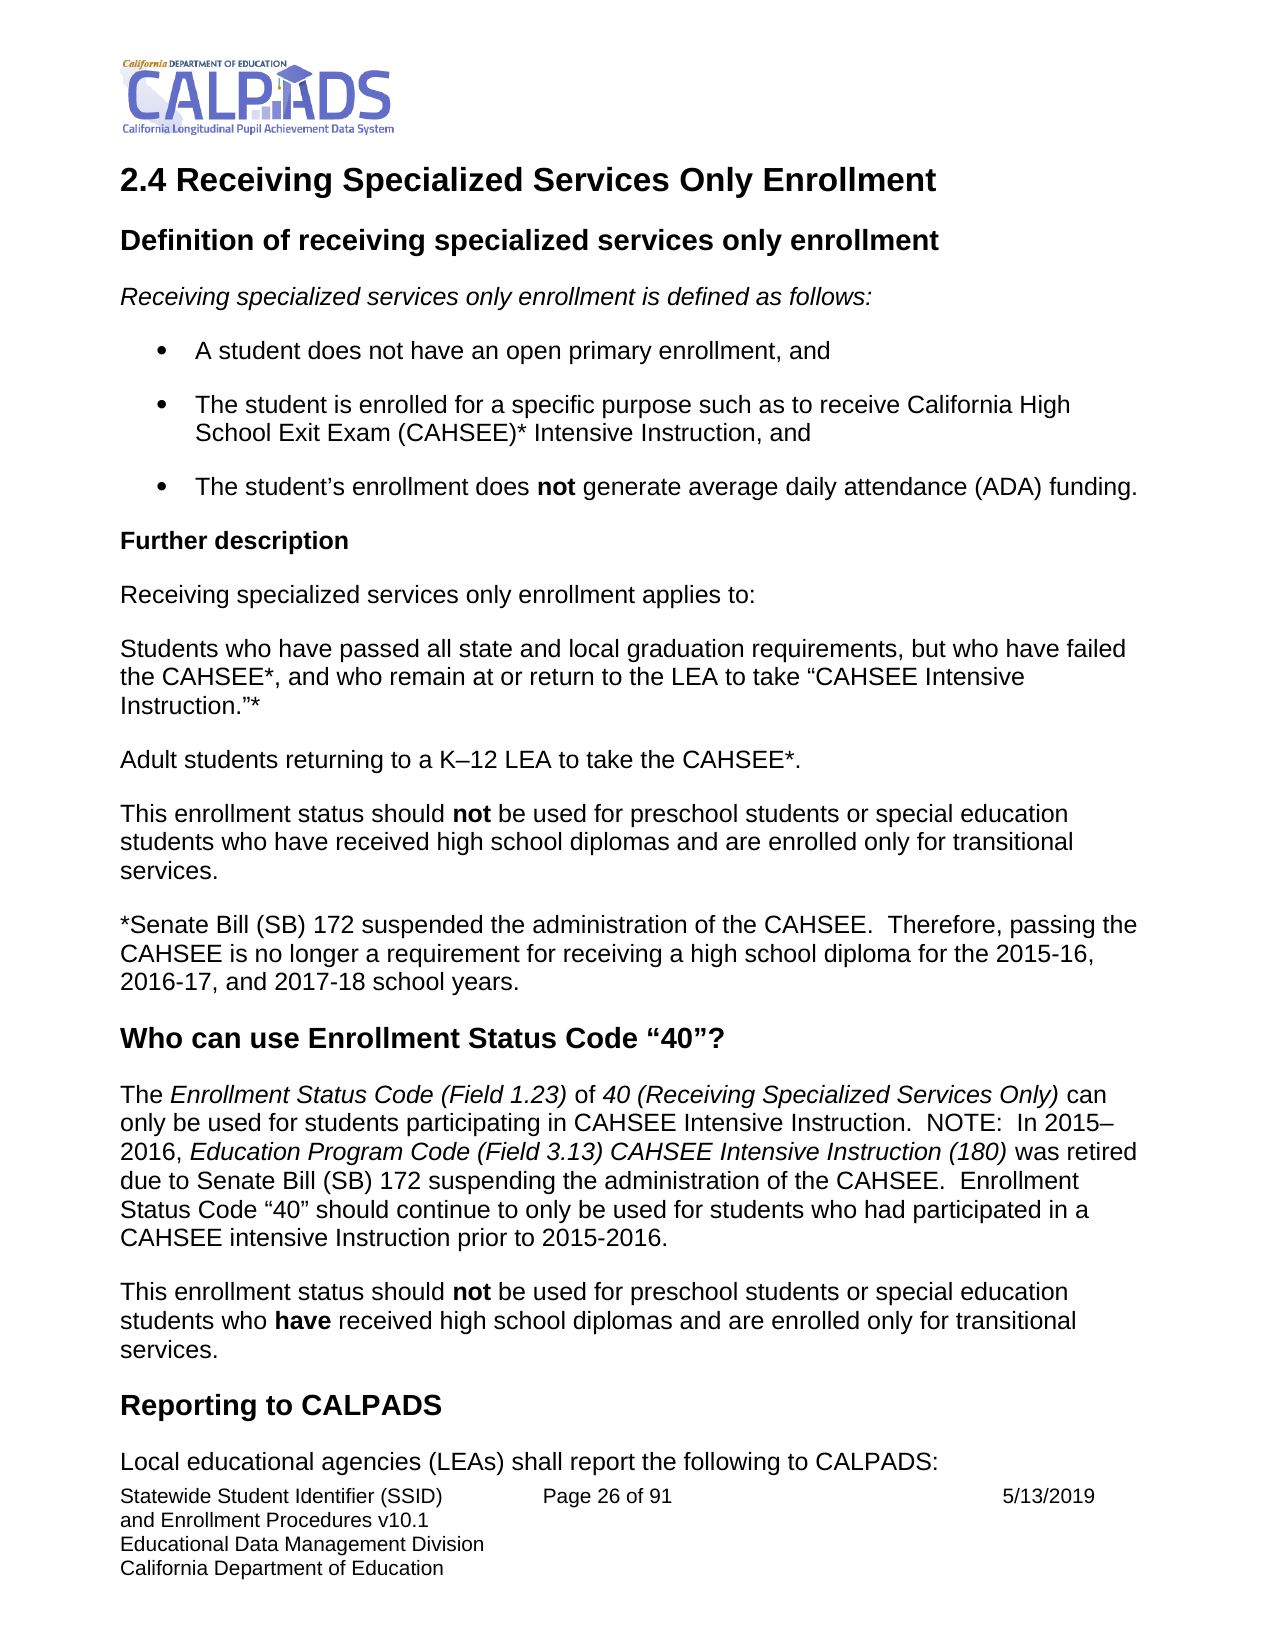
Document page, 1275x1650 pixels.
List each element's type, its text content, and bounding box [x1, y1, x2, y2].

text The Enrollment Status Code (Field 1.23) of 40 (Receiving Specialized Services Only) can only be used for students participating in CAHSEE Intensive Instruction. NOTE: In 2015–2016, Education Program Code (Field 3.13) CAHSEE Intensive Instruction (180) was retired due to Senate Bill (SB) 172 suspending the administration of the CAHSEE. Enrollment Status Code “40” should continue to only be used for students who had participated in a CAHSEE intensive Instruction prior to 2015-2016. [120, 1079, 1155, 1252]
picture [120, 60, 404, 135]
text *Senate Bill (SB) 172 suspended the administration of the CAHSEE. Therefore, passing the CAHSEE is no longer a requirement for receiving a high school diploma for the 2015-16, 2016-17, and 2017-18 school years. [120, 910, 1155, 996]
list The student is enrolled for a specific purpose such as to receive California High School Exit Exam (CAHSEE)* Intensive Instruction, and [157, 389, 1155, 447]
subtitle Who can use Enrollment Status Code “40”? [120, 1021, 1155, 1054]
subtitle Definition of receiving specialized services only enrollment [120, 223, 1155, 257]
text This enrollment status should not be used for preschool students or special education students who have received high school diplomas and are enrolled only for transitional services. [120, 798, 1155, 885]
text Students who have passed all state and local graduation requirements, but who have failed the CAHSEE*, and who remain at or return to the LEA to take “CAHSEE Intensive Instruction.”* [120, 633, 1155, 720]
text Adult students returning to a K–12 LEA to take the CAHSEE*. [120, 745, 1155, 773]
text Receiving specialized services only enrollment is defined as follows: [120, 282, 1155, 311]
list A student does not have an open primary enrollment, and [157, 336, 1155, 364]
text This enrollment status should not be used for preschool students or special education students who have received high school diplomas and are enrolled only for transitional services. [120, 1277, 1155, 1363]
text Further description [120, 526, 1155, 555]
list The student’s enrollment does not generate average daily attendance (ADA) funding. [157, 472, 1155, 501]
subtitle 2.4 Receiving Specialized Services Only Enrollment [120, 160, 1155, 198]
text Local educational agencies (LEAs) shall report the following to CALPADS: [120, 1447, 1155, 1476]
text Receiving specialized services only enrollment applies to: [120, 580, 1155, 608]
subtitle Reporting to CALPADS [120, 1388, 1155, 1422]
